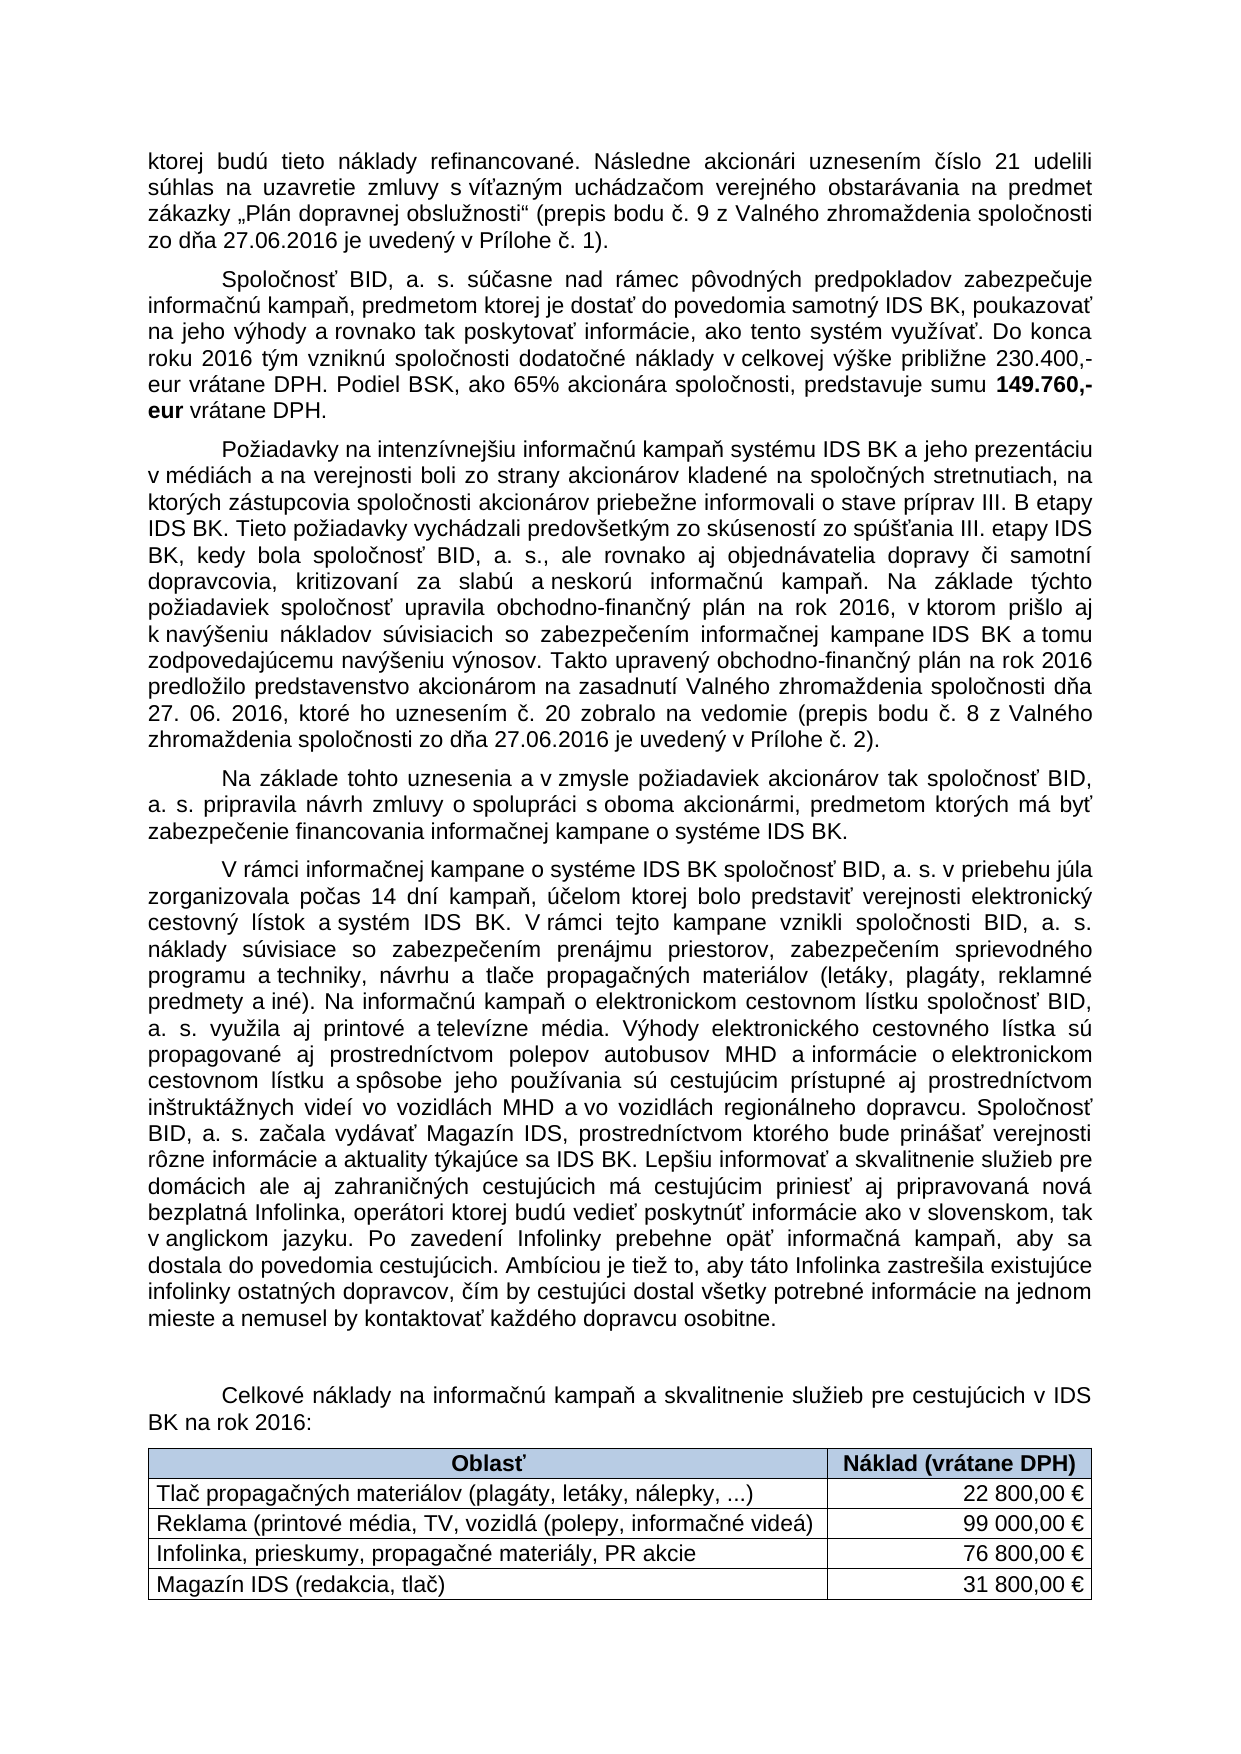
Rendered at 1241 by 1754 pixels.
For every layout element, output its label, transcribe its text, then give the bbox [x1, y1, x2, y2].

table_cell 22 800,00 € [828, 1479, 1091, 1508]
table_cell 76 800,00 € [828, 1539, 1091, 1568]
text V rámci informačnej kampane o systéme IDS BK spoločnosť BID, a. s. v priebehu júla zorganizovala počas 14 dní kampaň, účelom ktorej bolo predstaviť verejnosti elektronický cestovný lístok a systém IDS BK. V rámci tejto kampane vznikli spoločnosti BID, a. s. náklady súvisiace so zabezpečením prenájmu priestorov, zabezpečením sprievodného programu a techniky, návrhu a tlače propagačných materiálov (letáky, plagáty, reklamné predmety a iné). Na informačnú kampaň o elektronickom cestovnom lístku spoločnosť BID, a. s. využila aj printové a televízne média. Výhody elektronického cestovného lístka sú propagované aj prostredníctvom polepov autobusov MHD a informácie o elektronickom cestovnom lístku a spôsobe jeho používania sú cestujúcim prístupné aj prostredníctvom inštruktážnych videí vo vozidlách MHD a vo vozidlách regionálneho dopravcu. Spoločnosť BID, a. s. začala vydávať Magazín IDS, prostredníctvom ktorého bude prinášať verejnosti rôzne informácie a aktuality týkajúce sa IDS BK. Lepšiu informovať a skvalitnenie služieb pre domácich ale aj zahraničných cestujúcich má cestujúcim priniesť aj pripravovaná nová bezplatná Infolinka, operátori ktorej budú vedieť poskytnúť informácie ako v slovenskom, tak v anglickom jazyku. Po zavedení Infolinky prebehne opäť informačná kampaň, aby sa dostala do povedomia cestujúcich. Ambíciou je tiež to, aby táto Infolinka zastrešila existujúce infolinky ostatných dopravcov, čím by cestujúci dostal všetky potrebné informácie na jednom mieste a nemusel by kontaktovať každého dopravcu osobitne. [148, 856, 1093, 1331]
table_header Náklad (vrátane DPH) [828, 1449, 1091, 1478]
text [148, 148, 1093, 253]
text Na základe tohto uznesenia a v zmysle požiadaviek akcionárov tak spoločnosť BID, a. s. pripravila návrh zmluvy o spolupráci s oboma akcionármi, predmetom ktorých má byť zabezpečenie financovania informačnej kampane o systéme IDS BK. [148, 765, 1093, 844]
text Požiadavky na intenzívnejšiu informačnú kampaň systému IDS BK a jeho prezentáciu v médiách a na verejnosti boli zo strany akcionárov kladené na spoločných stretnutiach, na ktorých zástupcovia spoločnosti akcionárov priebežne informovali o stave príprav III. B etapy IDS BK. Tieto požiadavky vychádzali predovšetkým zo skúseností zo spúšťania III. etapy IDS BK, kedy bola spoločnosť BID, a. s., ale rovnako aj objednávatelia dopravy či samotní dopravcovia, kritizovaní za slabú a neskorú informačnú kampaň. Na základe týchto požiadaviek spoločnosť upravila obchodno-finančný plán na rok 2016, v ktorom prišlo aj k navýšeniu nákladov súvisiacich so zabezpečením informačnej kampane IDS BK a tomu zodpovedajúcemu navýšeniu výnosov. Takto upravený obchodno-finančný plán na rok 2016 predložilo predstavenstvo akcionárom na zasadnutí Valného zhromaždenia spoločnosti dňa 27. 06. 2016, ktoré ho uznesením č. 20 zobralo na vedomie (prepis bodu č. 8 z Valného zhromaždenia spoločnosti zo dňa 27.06.2016 je uvedený v Prílohe č. 2). [148, 436, 1093, 752]
text Celkové náklady na informačnú kampaň a skvalitnenie služieb pre cestujúcich v IDS BK na rok 2016: [148, 1382, 1093, 1435]
table_cell Tlač propagačných materiálov (plagáty, letáky, nálepky, ...) [149, 1479, 827, 1508]
table_cell Infolinka, prieskumy, propagačné materiály, PR akcie [149, 1539, 827, 1568]
table_cell Reklama (printové média, TV, vozidlá (polepy, informačné videá) [149, 1509, 827, 1538]
table_cell 31 800,00 € [828, 1569, 1091, 1598]
table_header Oblasť [149, 1449, 827, 1478]
text Spoločnosť BID, a. s. súčasne nad rámec pôvodných predpokladov zabezpečuje informačnú kampaň, predmetom ktorej je dostať do povedomia samotný IDS BK, poukazovať na jeho výhody a rovnako tak poskytovať informácie, ako tento systém využívať. Do konca roku 2016 tým vzniknú spoločnosti dodatočné náklady v celkovej výške približne 230.400,- eur vrátane DPH. Podiel BSK, ako 65% akcionára spoločnosti, predstavuje sumu 149.760,- eur vrátane DPH. [148, 266, 1093, 424]
table_cell Magazín IDS (redakcia, tlač) [149, 1569, 827, 1598]
table_cell 99 000,00 € [828, 1509, 1091, 1538]
